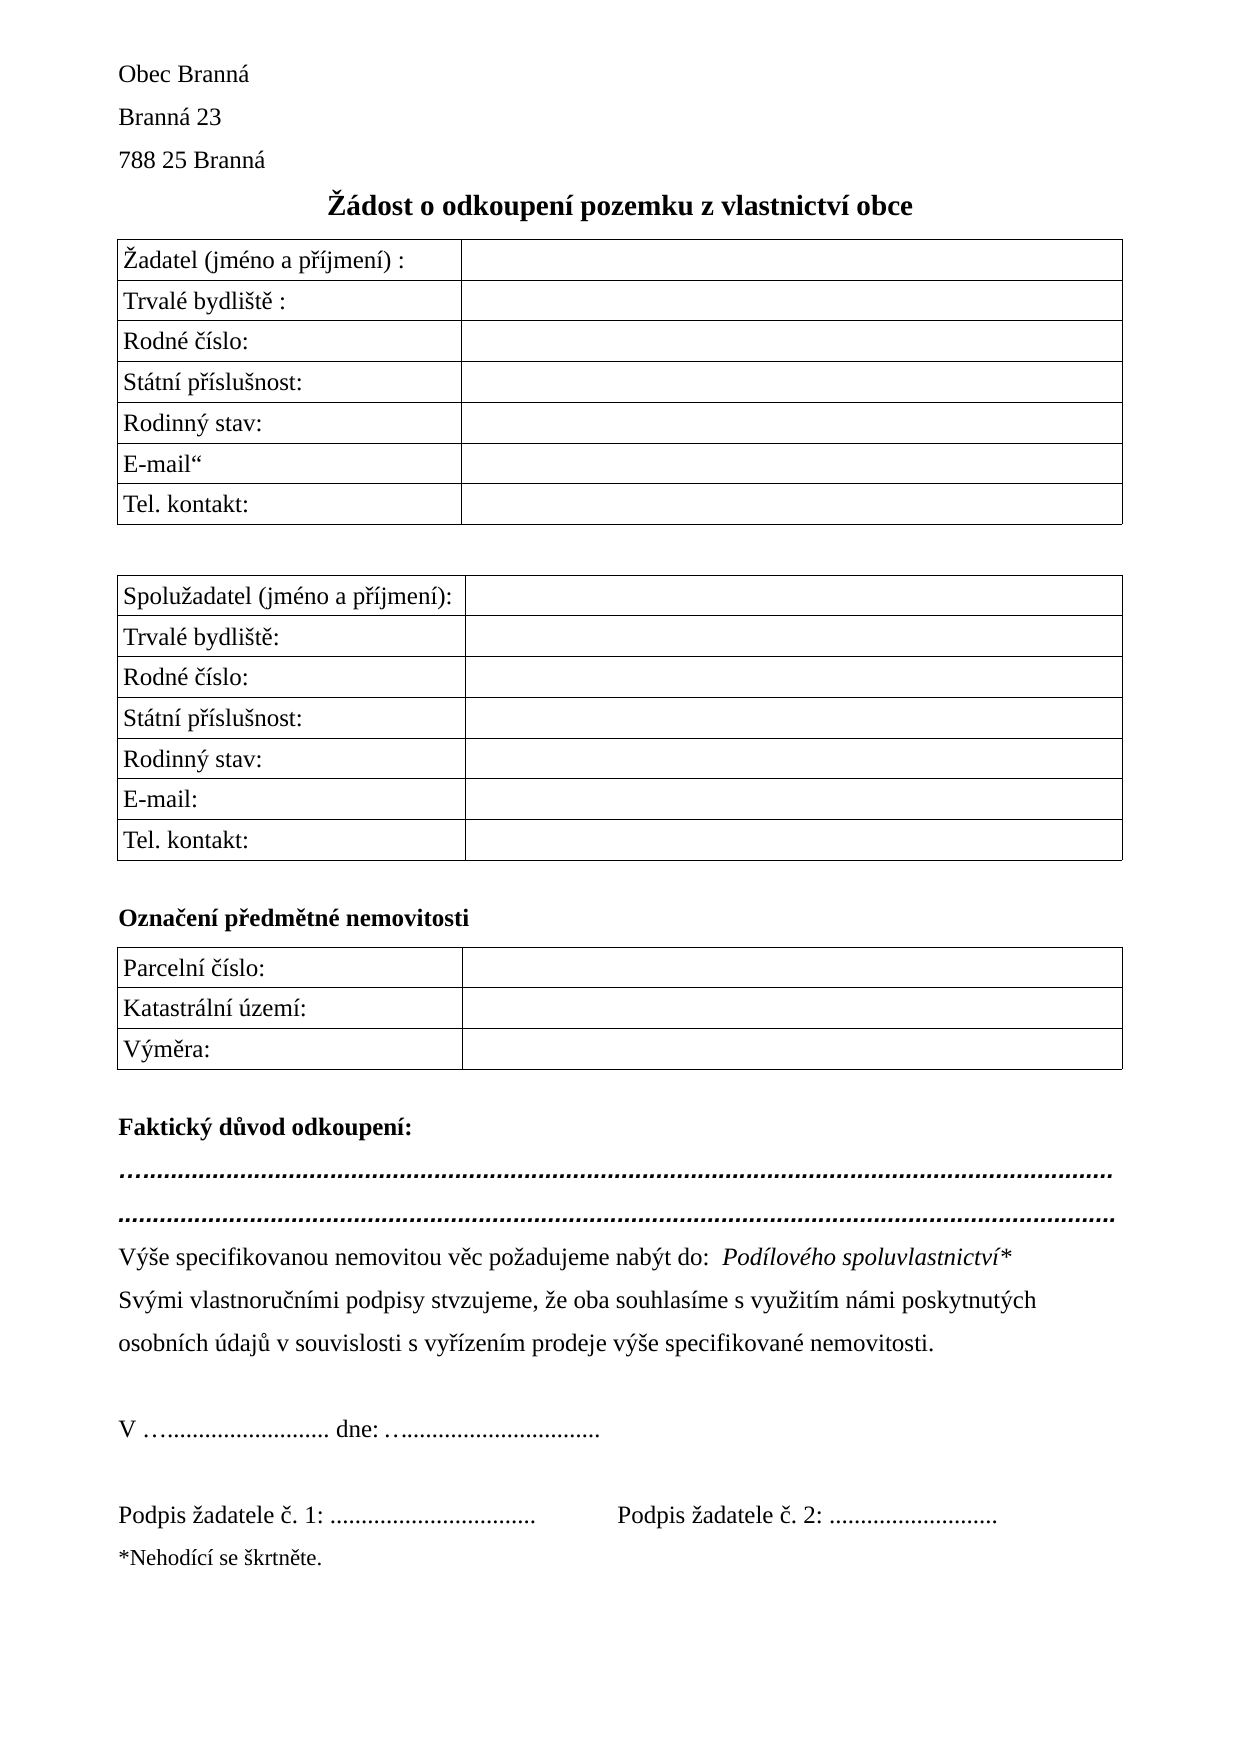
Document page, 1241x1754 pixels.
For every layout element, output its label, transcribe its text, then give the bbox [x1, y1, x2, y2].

table_cell Rodné číslo: [118, 321, 461, 361]
table_cell Trvalé bydliště: [118, 616, 465, 656]
table_cell Rodinný stav: [118, 739, 465, 778]
table_cell E-mail: [118, 779, 465, 819]
text Branná 23 [118, 102, 1122, 131]
table_cell Tel. kontakt: [118, 820, 465, 860]
table_cell [463, 1029, 1122, 1069]
table_cell [466, 616, 1122, 656]
table_cell [462, 484, 1122, 524]
table_cell Tel. kontakt: [118, 484, 461, 524]
table_header [466, 576, 1122, 615]
table_cell [462, 444, 1122, 483]
table_cell Státní příslušnost: [118, 698, 465, 738]
table_cell [462, 362, 1122, 402]
table_cell Státní příslušnost: [118, 362, 461, 402]
table_cell [463, 988, 1122, 1028]
text 788 25 Branná [118, 145, 1122, 174]
table_header [462, 240, 1122, 279]
table_cell Trvalé bydliště : [118, 281, 461, 320]
table_header Parcelní číslo: [118, 948, 462, 987]
table_header Spolužadatel (jméno a příjmení): [118, 576, 465, 615]
table_cell Výměra: [118, 1029, 462, 1069]
table_cell [466, 739, 1122, 778]
text *Nehodící se škrtněte. [118, 1544, 1122, 1570]
table_cell [466, 779, 1122, 819]
table_cell Katastrální území: [118, 988, 462, 1028]
table_cell [466, 657, 1122, 697]
table_cell [466, 698, 1122, 738]
table_cell Rodné číslo: [118, 657, 465, 697]
table_cell [462, 281, 1122, 320]
table_cell Rodinný stav: [118, 403, 461, 442]
text Označení předmětné nemovitosti [118, 903, 1122, 932]
text Podpis žadatele č. 1: ................................. Podpis žadatele č. 2: ........................... [118, 1501, 1122, 1529]
text Obec Branná [118, 59, 1122, 88]
table_cell [462, 403, 1122, 442]
text Žádost o odkoupení pozemku z vlastnictví obce [118, 188, 1122, 222]
text V ….......................... dne: …............................... [118, 1414, 1122, 1443]
text Faktický důvod odkoupení: …............................................................................................................................................................................................................................................................................................ [118, 1112, 1122, 1227]
table_header Žadatel (jméno a příjmení) : [118, 240, 461, 279]
table_cell E-mail“ [118, 444, 461, 483]
text Výše specifikovanou nemovitou věc požadujeme nabýt do: Podílového spoluvlastnictví* [118, 1242, 1122, 1271]
table_cell [466, 820, 1122, 860]
table_header [463, 948, 1122, 987]
table_cell [462, 321, 1122, 361]
text Svými vlastnoručními podpisy stvzujeme, že oba souhlasíme s využitím námi poskytnutých osobních údajů v souvislosti s vyřízením prodeje výše specifikované nemovitosti. [118, 1285, 1122, 1357]
